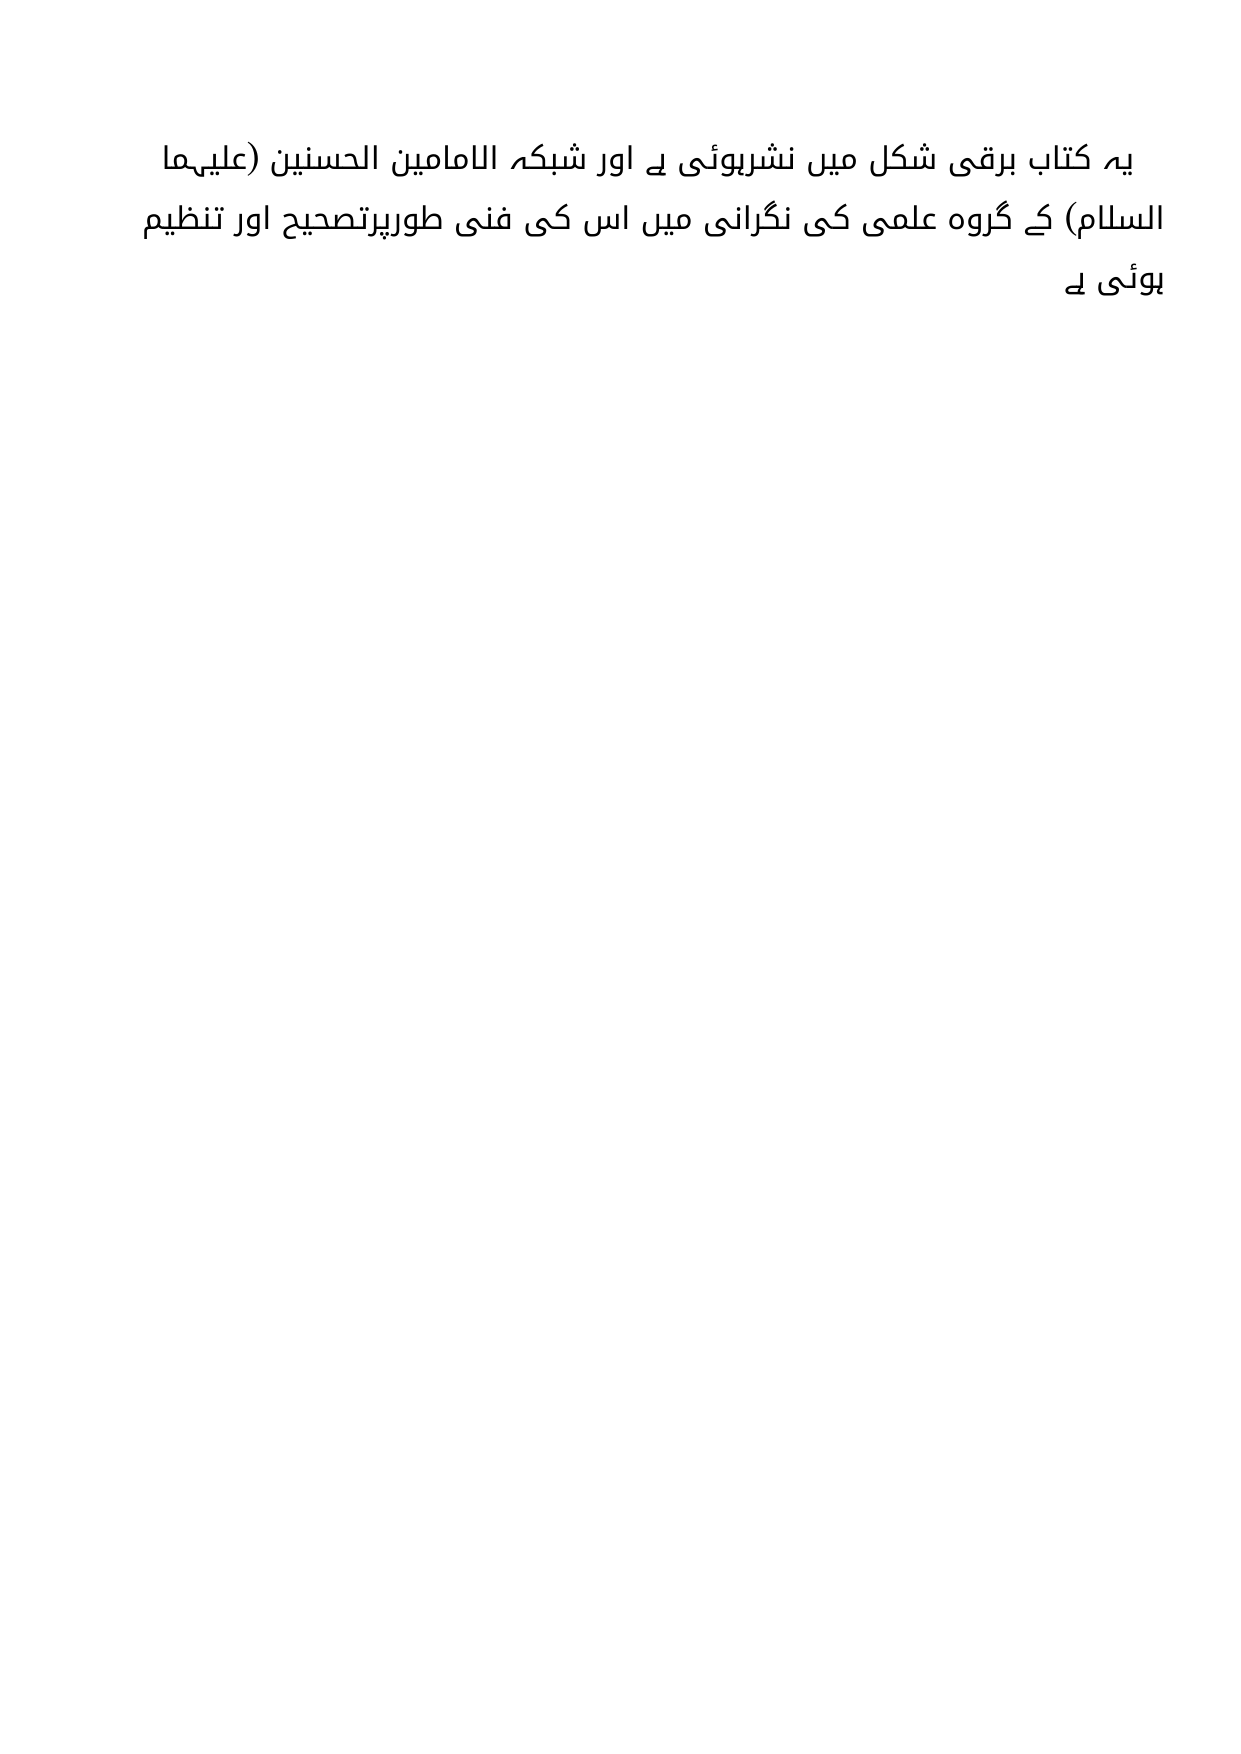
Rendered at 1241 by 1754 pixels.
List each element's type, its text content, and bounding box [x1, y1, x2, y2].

text یہ کتاب برقی شکل میں نشرہوئی ہے اور شبکہ الامامین الحسنین (علیہما السلام) کے گروہ علمی کی نگرانی میں اس کی فنی طورپرتصحیح اور تنظیم ہوئی ہے [75, 130, 1165, 307]
